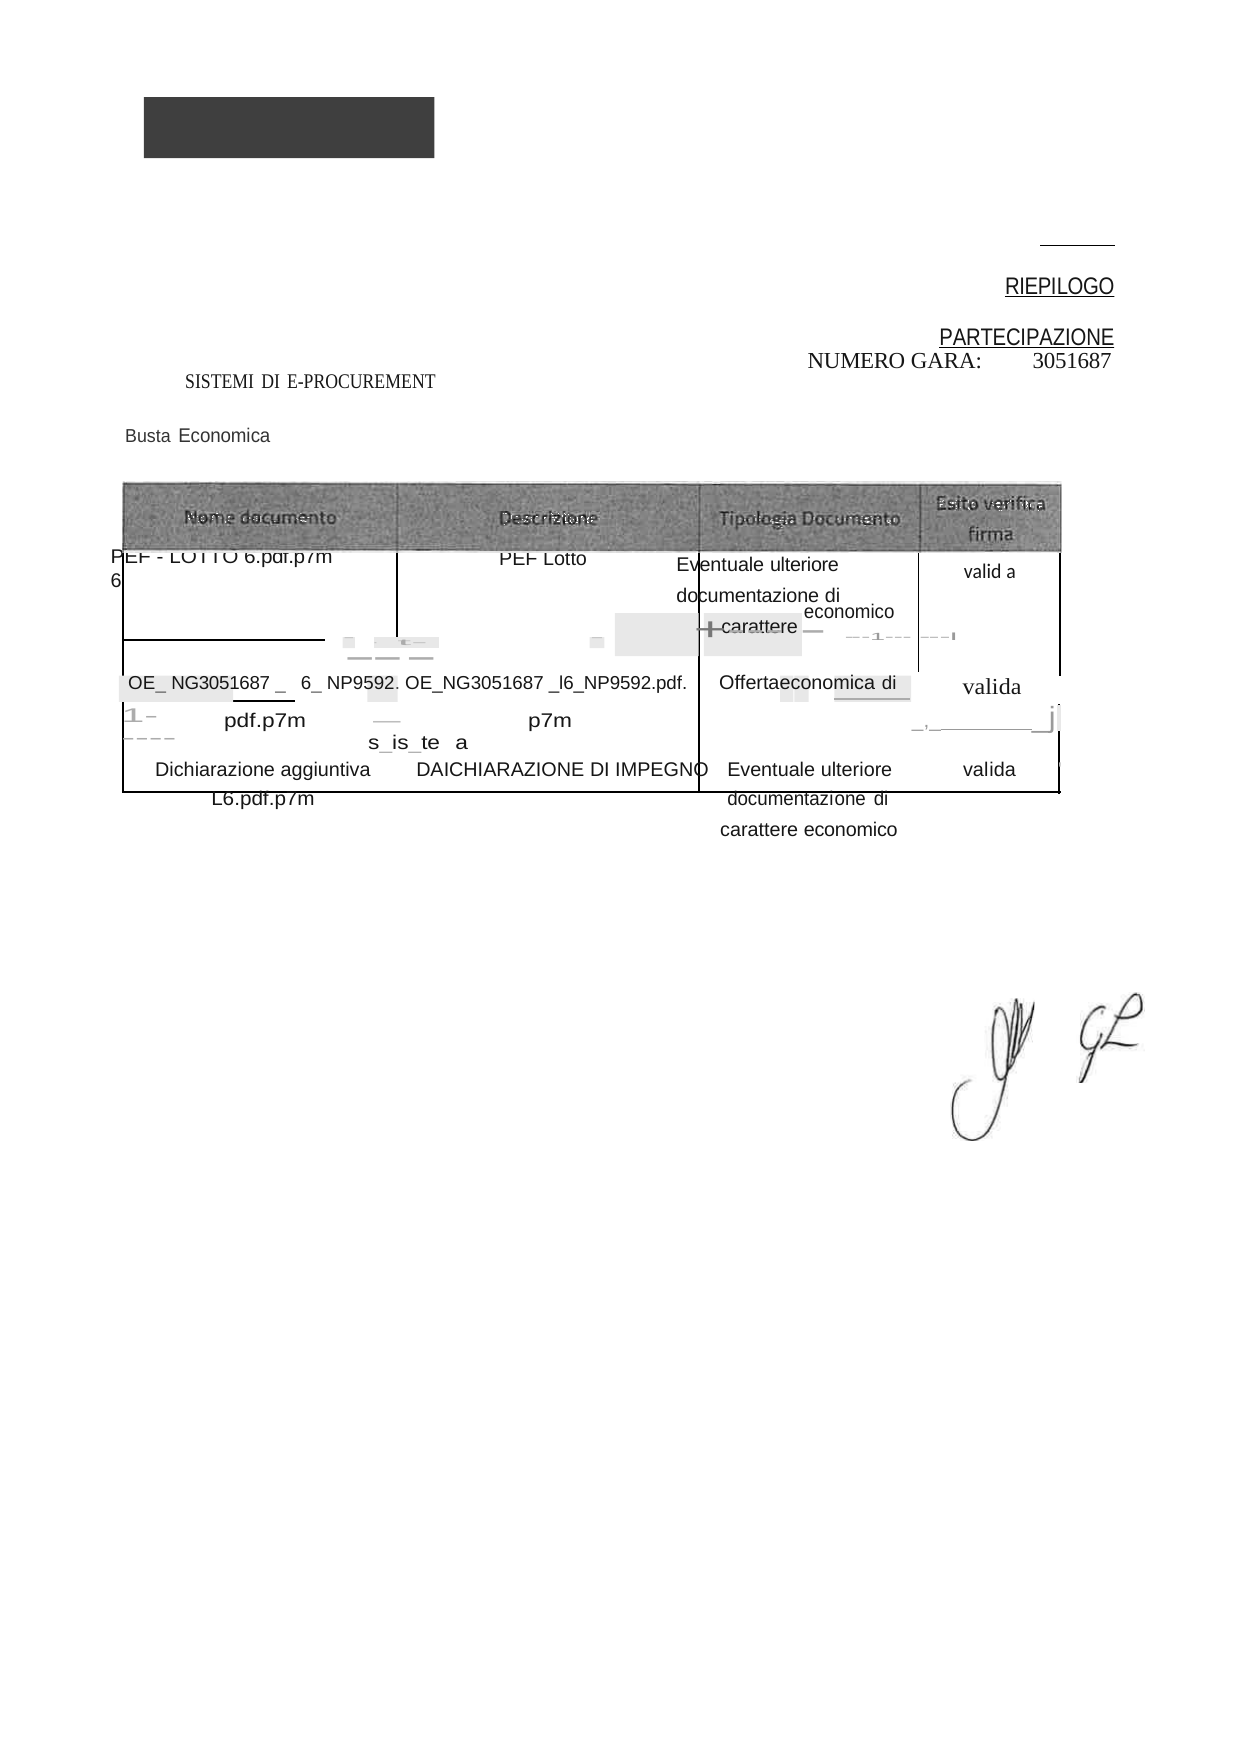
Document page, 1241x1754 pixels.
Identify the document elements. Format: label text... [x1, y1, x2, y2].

text _,_ _j [912, 703, 1155, 733]
text acquistinretepa RIEPILOGO PARTECIPAZIONE [936, 102, 1114, 355]
text Busta Economica [125, 423, 1155, 446]
text NUMERO GARA: 3051687 [110, 355, 1111, 371]
text L6.pdf.p7m documentazione di [211, 787, 1155, 810]
text PEF - LOTTO 6.pdf.p7m PEF Lotto 6 [110, 545, 599, 592]
text 1----- [121, 703, 201, 749]
text - - --- [343, 619, 683, 673]
text carattere economico [720, 818, 1155, 841]
picture [122, 481, 1062, 553]
text pdf.p7m - p7m s_is_te a [224, 708, 843, 754]
text valid a [963, 558, 1155, 584]
text Eventuale ulteriore documentazione di [676, 553, 891, 606]
picture [950, 998, 1035, 1141]
text Dichiarazione aggiuntiva DAICHIARAZIONE DI IMPEGNO Eventuale ulteriore valida ' [155, 758, 1155, 781]
subtitle SISTEMI DI E-PROCUREMENT [185, 371, 1155, 392]
text OE_ NG3051687 _ 6_ NP9592. OE_NG3051687 _l6_NP9592.pdf. Offertaeconomica di [128, 673, 897, 693]
text +--- - ---1--- ---l [694, 619, 1155, 646]
picture [1076, 992, 1145, 1083]
text valida [962, 677, 1155, 698]
